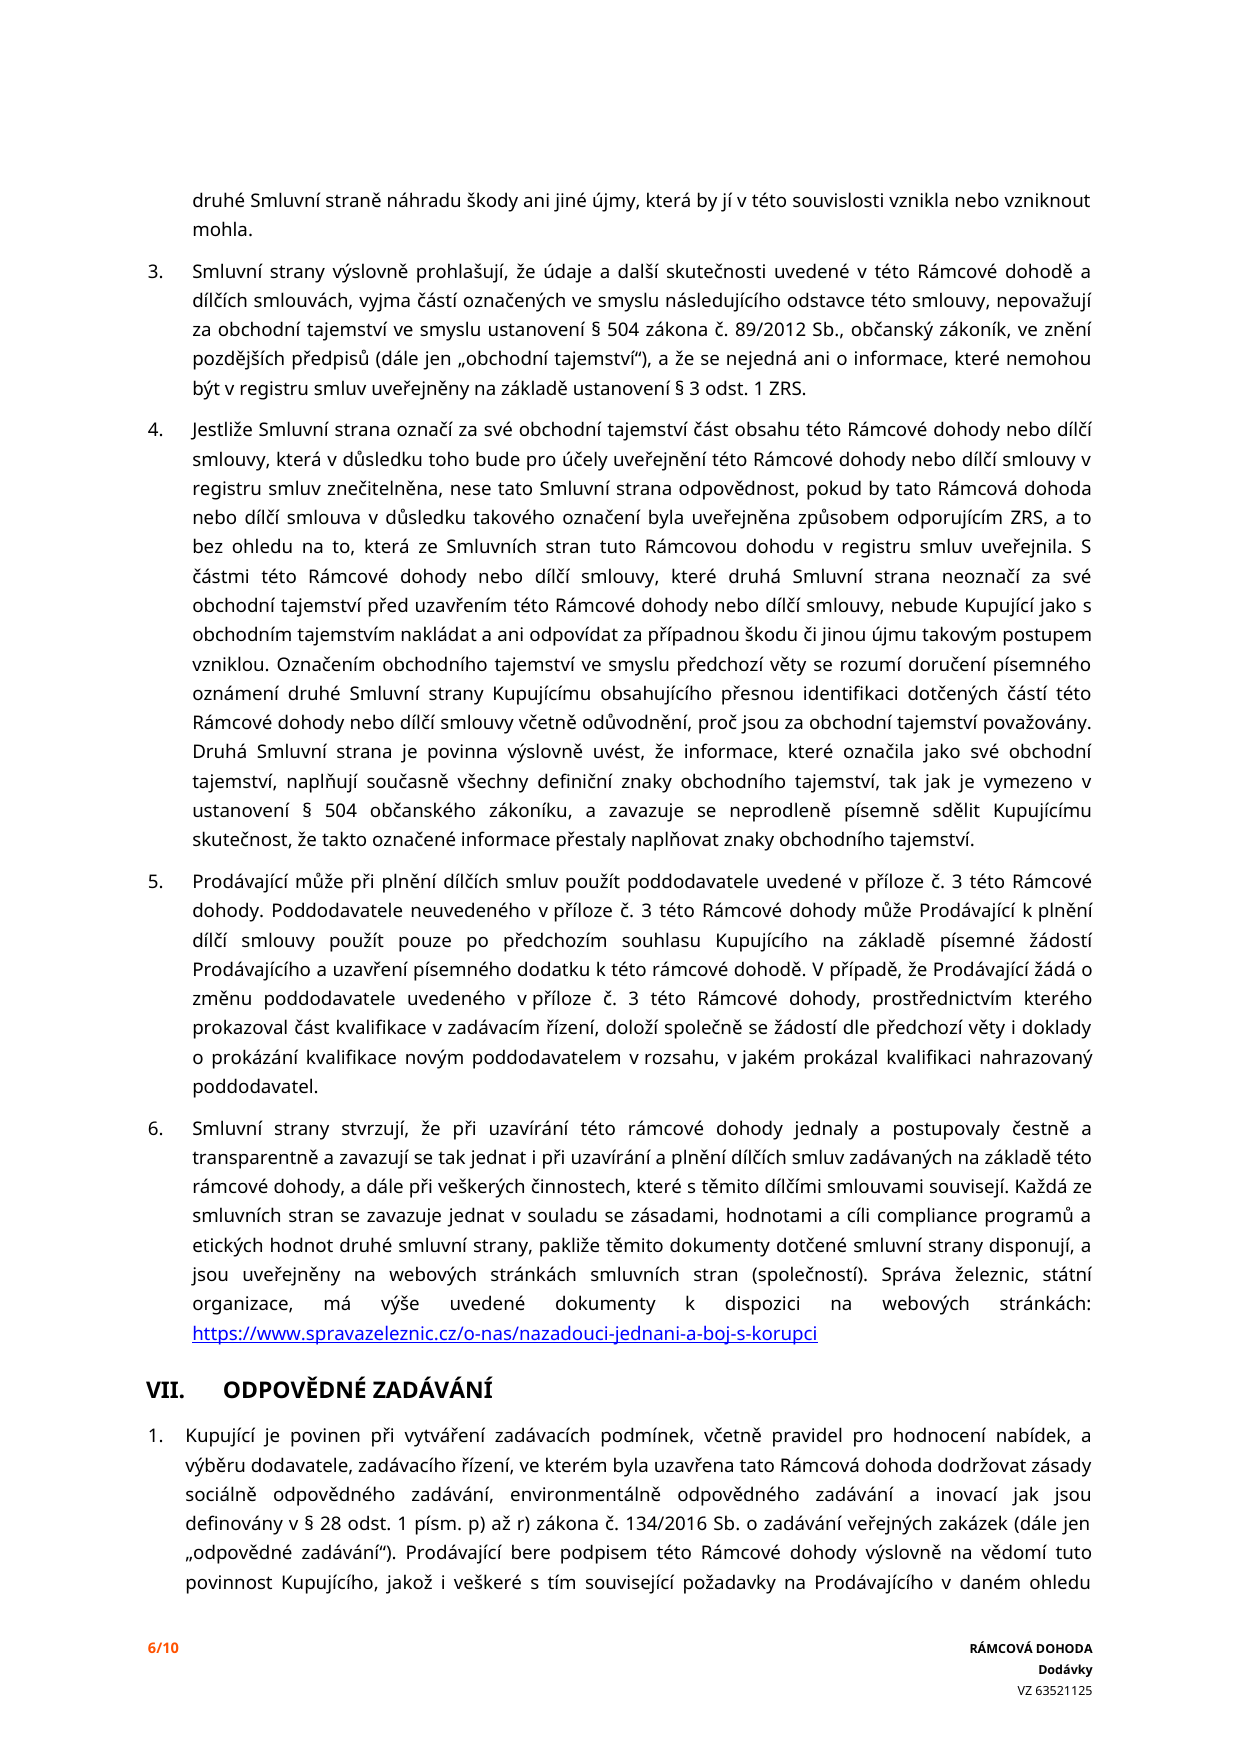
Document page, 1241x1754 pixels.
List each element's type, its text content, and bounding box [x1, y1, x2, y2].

list Jestliže Smluvní strana označí za své obchodní tajemství část obsahu této Rámcové dohody nebo dílčí smlouvy, která v důsledku toho bude pro účely uveřejnění této Rámcové dohody nebo dílčí smlouvy v registru smluv znečitelněna, nese tato Smluvní strana odpovědnost, pokud by tato Rámcová dohoda nebo dílčí smlouva v důsledku takového označení byla uveřejněna způsobem odporujícím ZRS, a to bez ohledu na to, která ze Smluvních stran tuto Rámcovou dohodu v registru smluv uveřejnila. S částmi této Rámcové dohody nebo dílčí smlouvy, které druhá Smluvní strana neoznačí za své obchodní tajemství před uzavřením této Rámcové dohody nebo dílčí smlouvy, nebude Kupující jako s obchodním tajemstvím nakládat a ani odpovídat za případnou škodu či jinou újmu takovým postupem vzniklou. Označením obchodního tajemství ve smyslu předchozí věty se rozumí doručení písemného oznámení druhé Smluvní strany Kupujícímu obsahujícího přesnou identifikaci dotčených částí této Rámcové dohody nebo dílčí smlouvy včetně odůvodnění, proč jsou za obchodní tajemství považovány. Druhá Smluvní strana je povinna výslovně uvést, že informace, které označila jako své obchodní tajemství, naplňují současně všechny definiční znaky obchodního tajemství, tak jak je vymezeno v ustanovení § 504 občanského zákoníku, a zavazuje se neprodleně písemně sdělit Kupujícímu skutečnost, že takto označené informace přestaly naplňovat znaky obchodního tajemství. [148, 417, 1093, 852]
list Smluvní strany stvrzují, že při uzavírání této rámcové dohody jednaly a postupovaly čestně a transparentně a zavazují se tak jednat i při uzavírání a plnění dílčích smluv zadávaných na základě této rámcové dohody, a dále při veškerých činnostech, které s těmito dílčími smlouvami souvisejí. Každá ze smluvních stran se zavazuje jednat v souladu se zásadami, hodnotami a cíli compliance programů a etických hodnot druhé smluvní strany, pakliže těmito dokumenty dotčené smluvní strany disponují, a jsou uveřejněny na webových stránkách smluvních stran (společností). Správa železnic, státní organizace, má výše uvedené dokumenty k dispozici na webových stránkách: https://www.spravazeleznic.cz/o-nas/nazadouci-jednani-a-boj-s-korupci [148, 1115, 1093, 1345]
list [148, 187, 1093, 242]
list Prodávající může při plnění dílčích smluv použít poddodavatele uvedené v příloze č. 3 této Rámcové dohody. Poddodavatele neuvedeného v příloze č. 3 této Rámcové dohody může Prodávající k plnění dílčí smlouvy použít pouze po předchozím souhlasu Kupujícího na základě písemné žádostí Prodávajícího a uzavření písemného dodatku k této rámcové dohodě. V případě, že Prodávající žádá o změnu poddodavatele uvedeného v příloze č. 3 této Rámcové dohody, prostřednictvím kterého prokazoval část kvalifikace v zadávacím řízení, doloží společně se žádostí dle předchozí věty i doklady o prokázání kvalifikace novým poddodavatelem v rozsahu, v jakém prokázal kvalifikaci nahrazovaný poddodavatel. [148, 868, 1093, 1099]
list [148, 1423, 1093, 1594]
list Smluvní strany výslovně prohlašují, že údaje a další skutečnosti uvedené v této Rámcové dohodě a dílčích smlouvách, vyjma částí označených ve smyslu následujícího odstavce této smlouvy, nepovažují za obchodní tajemství ve smyslu ustanovení § 504 zákona č. 89/2012 Sb., občanský zákoník, ve znění pozdějších předpisů (dále jen „obchodní tajemství“), a že se nejedná ani o informace, které nemohou být v registru smluv uveřejněny na základě ustanovení § 3 odst. 1 ZRS. [148, 258, 1093, 401]
list ODPOVĚDNÉ ZADÁVÁNÍ [185, 1374, 1093, 1405]
